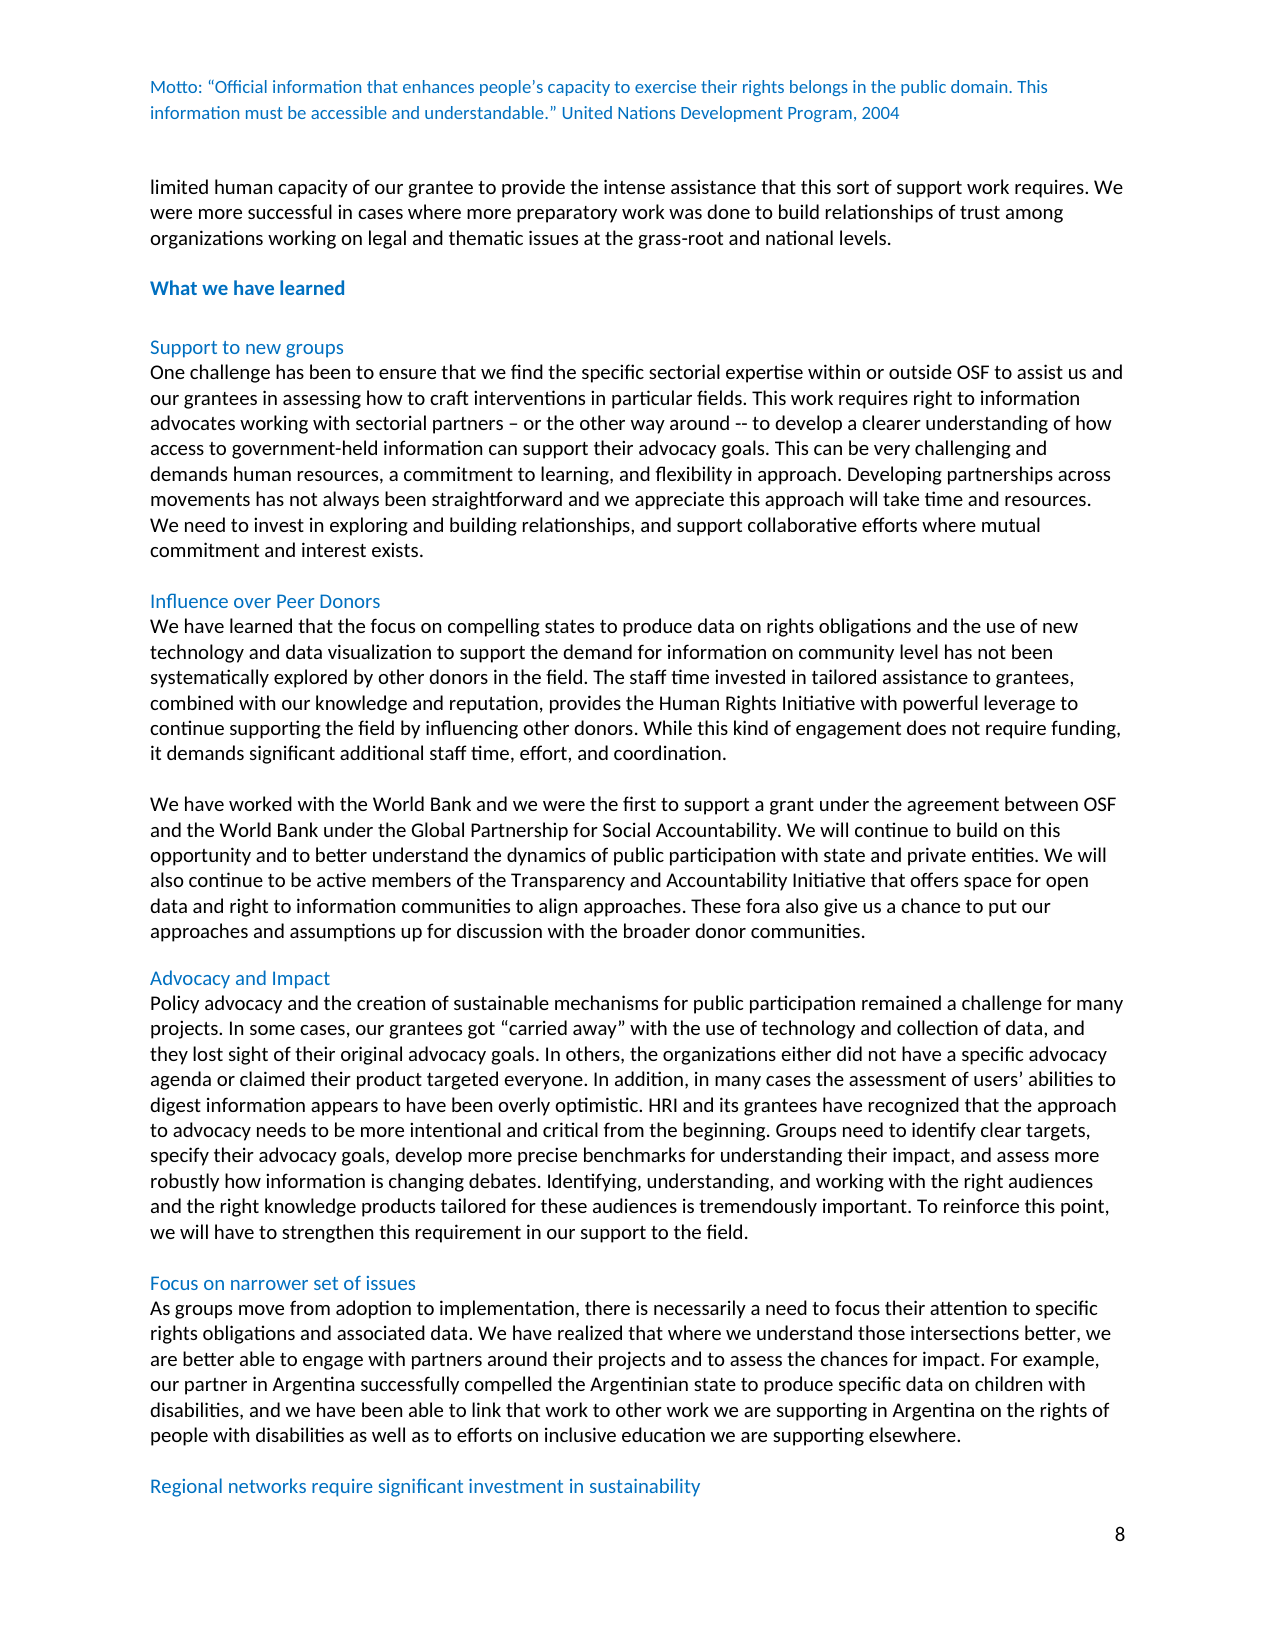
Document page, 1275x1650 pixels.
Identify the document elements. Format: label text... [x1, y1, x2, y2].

text Policy advocacy and the creation of sustainable mechanisms for public participation remained a challenge for many projects. In some cases, our grantees got “carried away” with the use of technology and collection of data, and they lost sight of their original advocacy goals. In others, the organizations either did not have a specific advocacy agenda or claimed their product targeted everyone. In addition, in many cases the assessment of users’ abilities to digest information appears to have been overly optimistic. HRI and its grantees have recognized that the approach to advocacy needs to be more intentional and critical from the beginning. Groups need to identify clear targets, specify their advocacy goals, develop more precise benchmarks for understanding their impact, and assess more robustly how information is changing debates. Identifying, understanding, and working with the right audiences and the right knowledge products tailored for these audiences is tremendously important. To reinforce this point, we will have to strengthen this requirement in our support to the field. [150, 990, 1125, 1244]
text Focus on narrower set of issues [150, 1270, 1125, 1295]
text As groups move from adoption to implementation, there is necessarily a need to focus their attention to specific rights obligations and associated data. We have realized that where we understand those intersections better, we are better able to engage with partners around their projects and to assess the chances for impact. For example, our partner in Argentina successfully compelled the Argentinian state to produce specific data on children with disabilities, and we have been able to link that work to other work we are supporting in Argentina on the rights of people with disabilities as well as to efforts on inclusive education we are supporting elsewhere. [150, 1295, 1125, 1448]
text One challenge has been to ensure that we find the specific sectorial expertise within or outside OSF to assist us and our grantees in assessing how to craft interventions in particular fields. This work requires right to information advocates working with sectorial partners – or the other way around -- to develop a clearer understanding of how access to government-held information can support their advocacy goals. This can be very challenging and demands human resources, a commitment to learning, and flexibility in approach. Developing partnerships across movements has not always been straightforward and we appreciate this approach will take time and resources. We need to invest in exploring and building relationships, and support collaborative efforts where mutual commitment and interest exists. [150, 359, 1125, 563]
text We have worked with the World Bank and we were the first to support a grant under the agreement between OSF and the World Bank under the Global Partnership for Social Accountability. We will continue to build on this opportunity and to better understand the dynamics of public participation with state and private entities. We will also continue to be active members of the Transparency and Accountability Initiative that offers space for open data and right to information communities to align approaches. These fora also give us a chance to put our approaches and assumptions up for discussion with the broader donor communities. [150, 791, 1125, 944]
text Influence over Peer Donors [150, 588, 1125, 613]
text Advocacy and Impact [150, 965, 1125, 990]
text What we have learned [150, 276, 1125, 301]
text Regional networks require significant investment in sustainability [150, 1473, 1125, 1498]
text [150, 174, 1125, 250]
text We have learned that the focus on compelling states to produce data on rights obligations and the use of new technology and data visualization to support the demand for information on community level has not been systematically explored by other donors in the field. The staff time invested in tailored assistance to grantees, combined with our knowledge and reputation, provides the Human Rights Initiative with powerful leverage to continue supporting the field by influencing other donors. While this kind of engagement does not require funding, it demands significant additional staff time, effort, and coordination. [150, 613, 1125, 766]
text Support to new groups [150, 334, 1125, 359]
